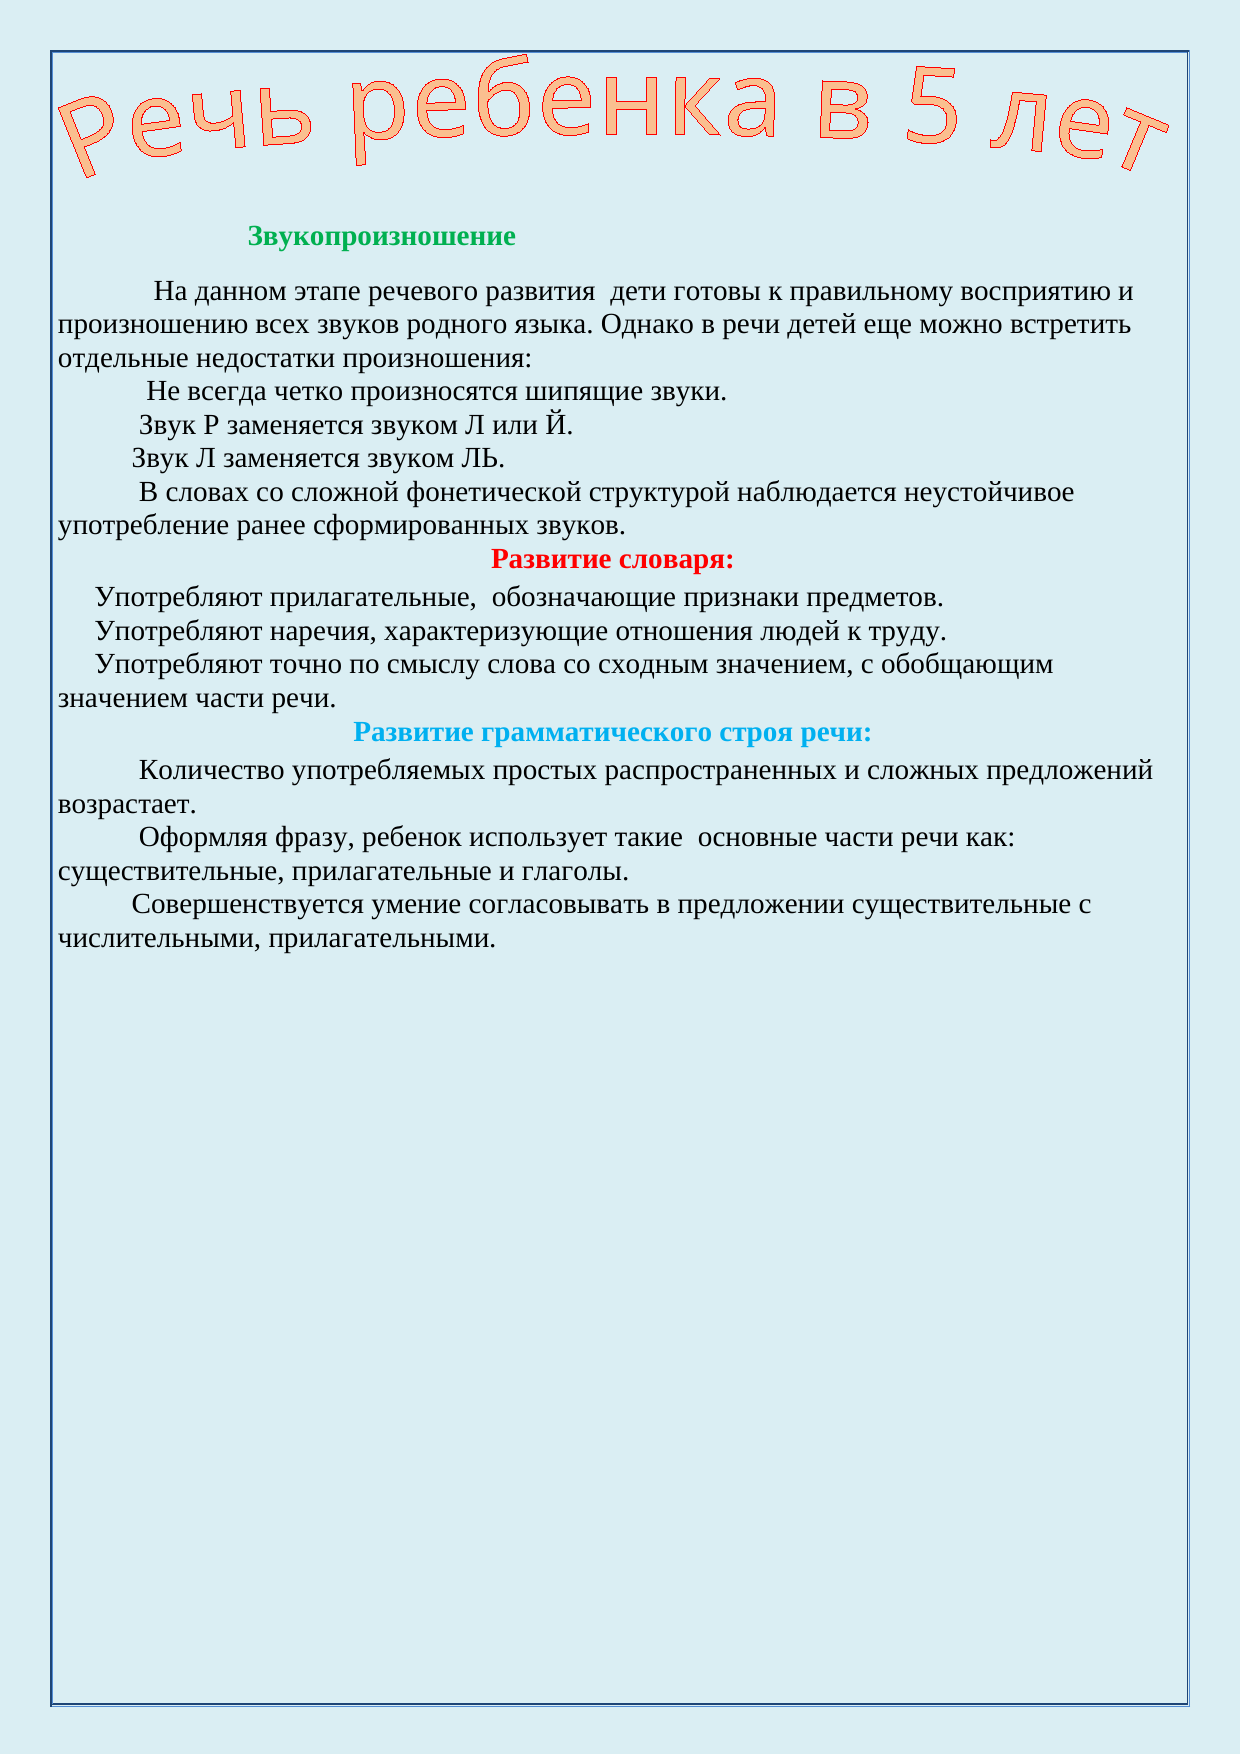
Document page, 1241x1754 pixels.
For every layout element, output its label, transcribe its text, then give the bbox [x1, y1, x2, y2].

text Употребляют точно по смыслу слова со сходным значением, с обобщающим значением части речи. [58, 647, 1168, 714]
text Употребляют наречия, характеризующие отношения людей к труду. [58, 613, 1168, 647]
text Звук Р заменяется звуком Л или Й. [58, 407, 1168, 440]
text Количество употребляемых простых распространенных и сложных предложений возрастает. [58, 752, 1168, 819]
text Развитие грамматического строя речи: [58, 714, 1168, 747]
text На данном этапе речевого развития дети готовы к правильному восприятию и произношению всех звуков родного языка. Однако в речи детей еще можно встретить отдельные недостатки произношения: [58, 273, 1168, 373]
text Развитие словаря: [58, 541, 1168, 574]
text Звукопроизношение [58, 218, 1168, 252]
text Употребляют прилагательные, обозначающие признаки предметов. [58, 579, 1168, 613]
text Не всегда четко произносятся шипящие звуки. [58, 373, 1168, 407]
text Оформляя фразу, ребенок использует такие основные части речи как: существительные, прилагательные и глаголы. [58, 819, 1168, 886]
text Звук Л заменяется звуком ЛЬ. [58, 440, 1168, 474]
text Совершенствуется умение согласовывать в предложении существительные с числительными, прилагательными. [58, 886, 1168, 953]
text В словах со сложной фонетической структурой наблюдается неустойчивое употребление ранее сформированных звуков. [58, 474, 1168, 541]
